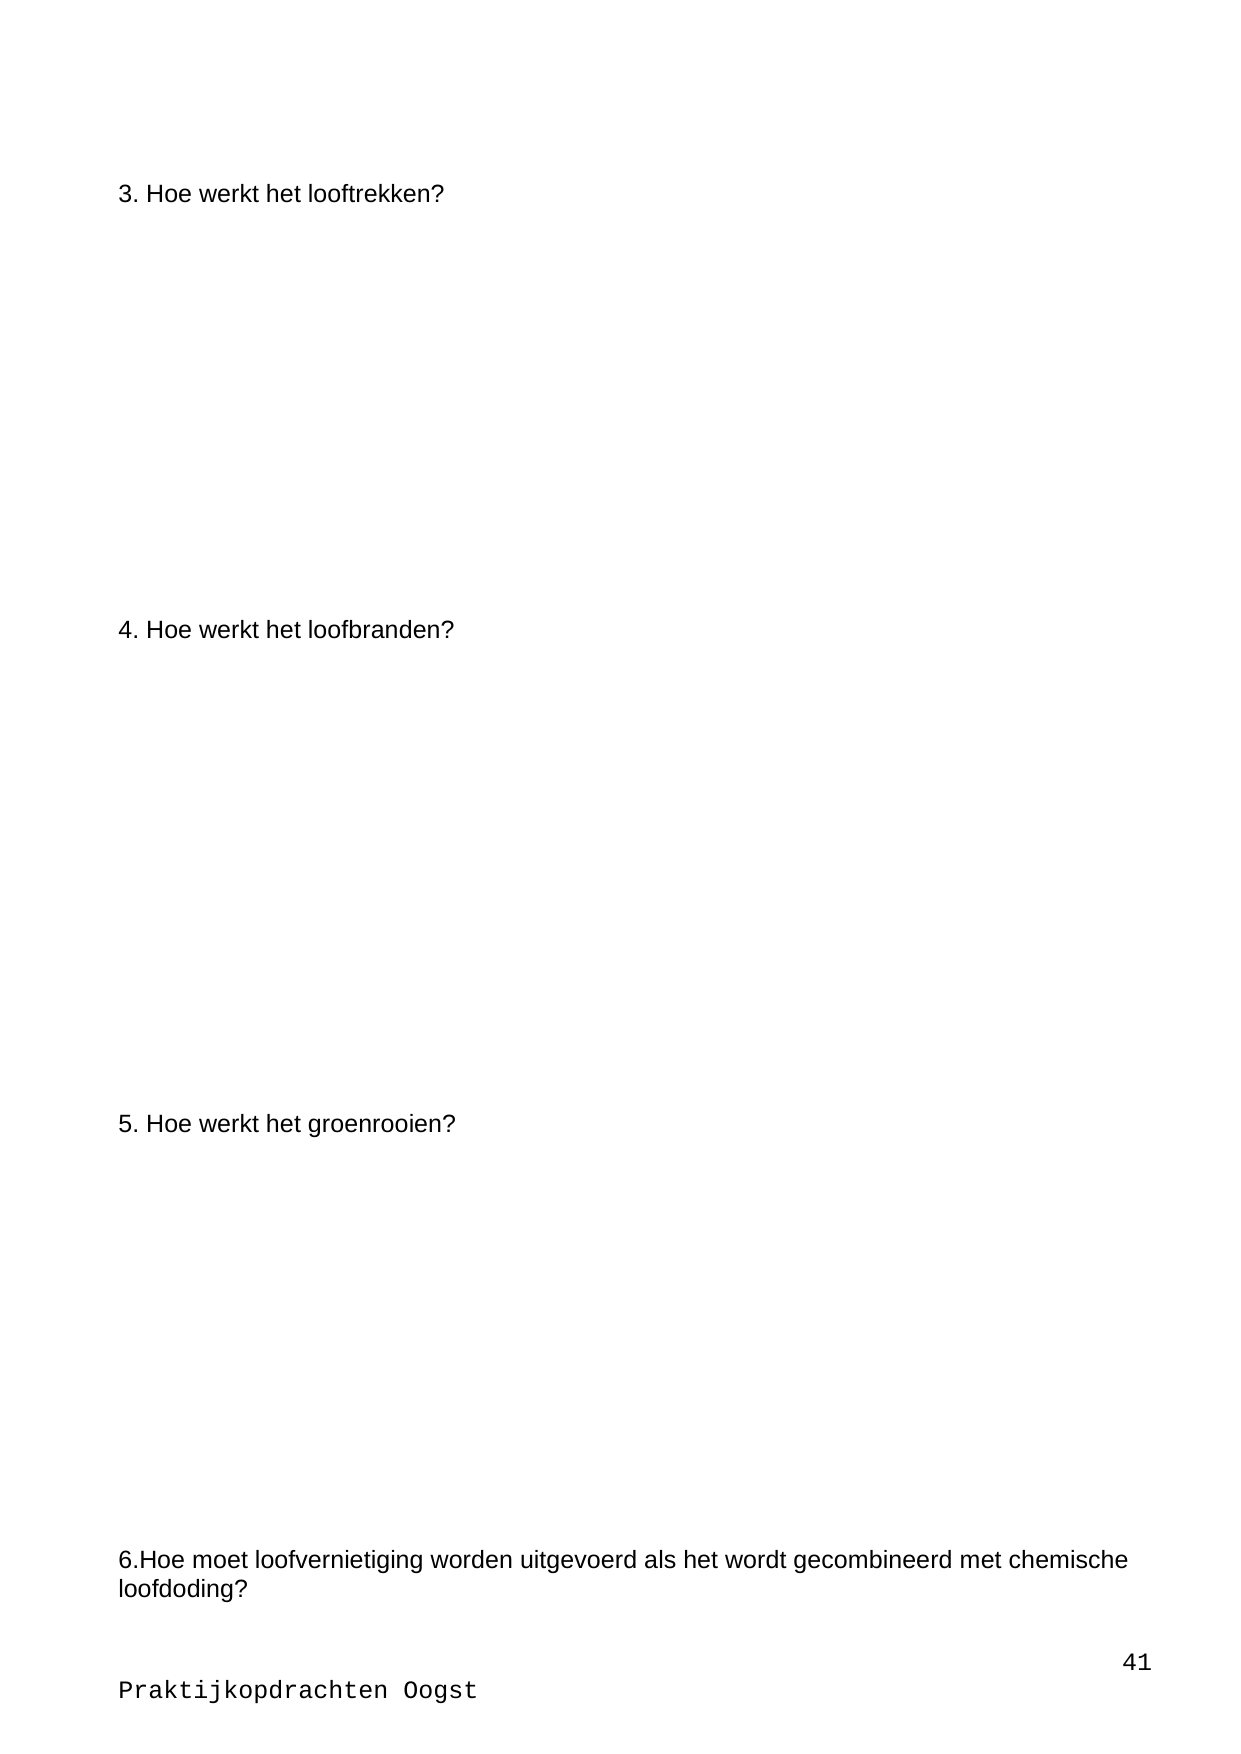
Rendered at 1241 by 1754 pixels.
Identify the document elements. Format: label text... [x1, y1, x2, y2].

text 6.Hoe moet loofvernietiging worden uitgevoerd als het wordt gecombineerd met chemische loofdoding? [118, 1545, 1152, 1603]
text 3. Hoe werkt het looftrekken? [118, 179, 1152, 208]
text 4. Hoe werkt het loofbranden? [118, 615, 1152, 644]
text 5. Hoe werkt het groenrooien? [118, 1109, 1152, 1138]
